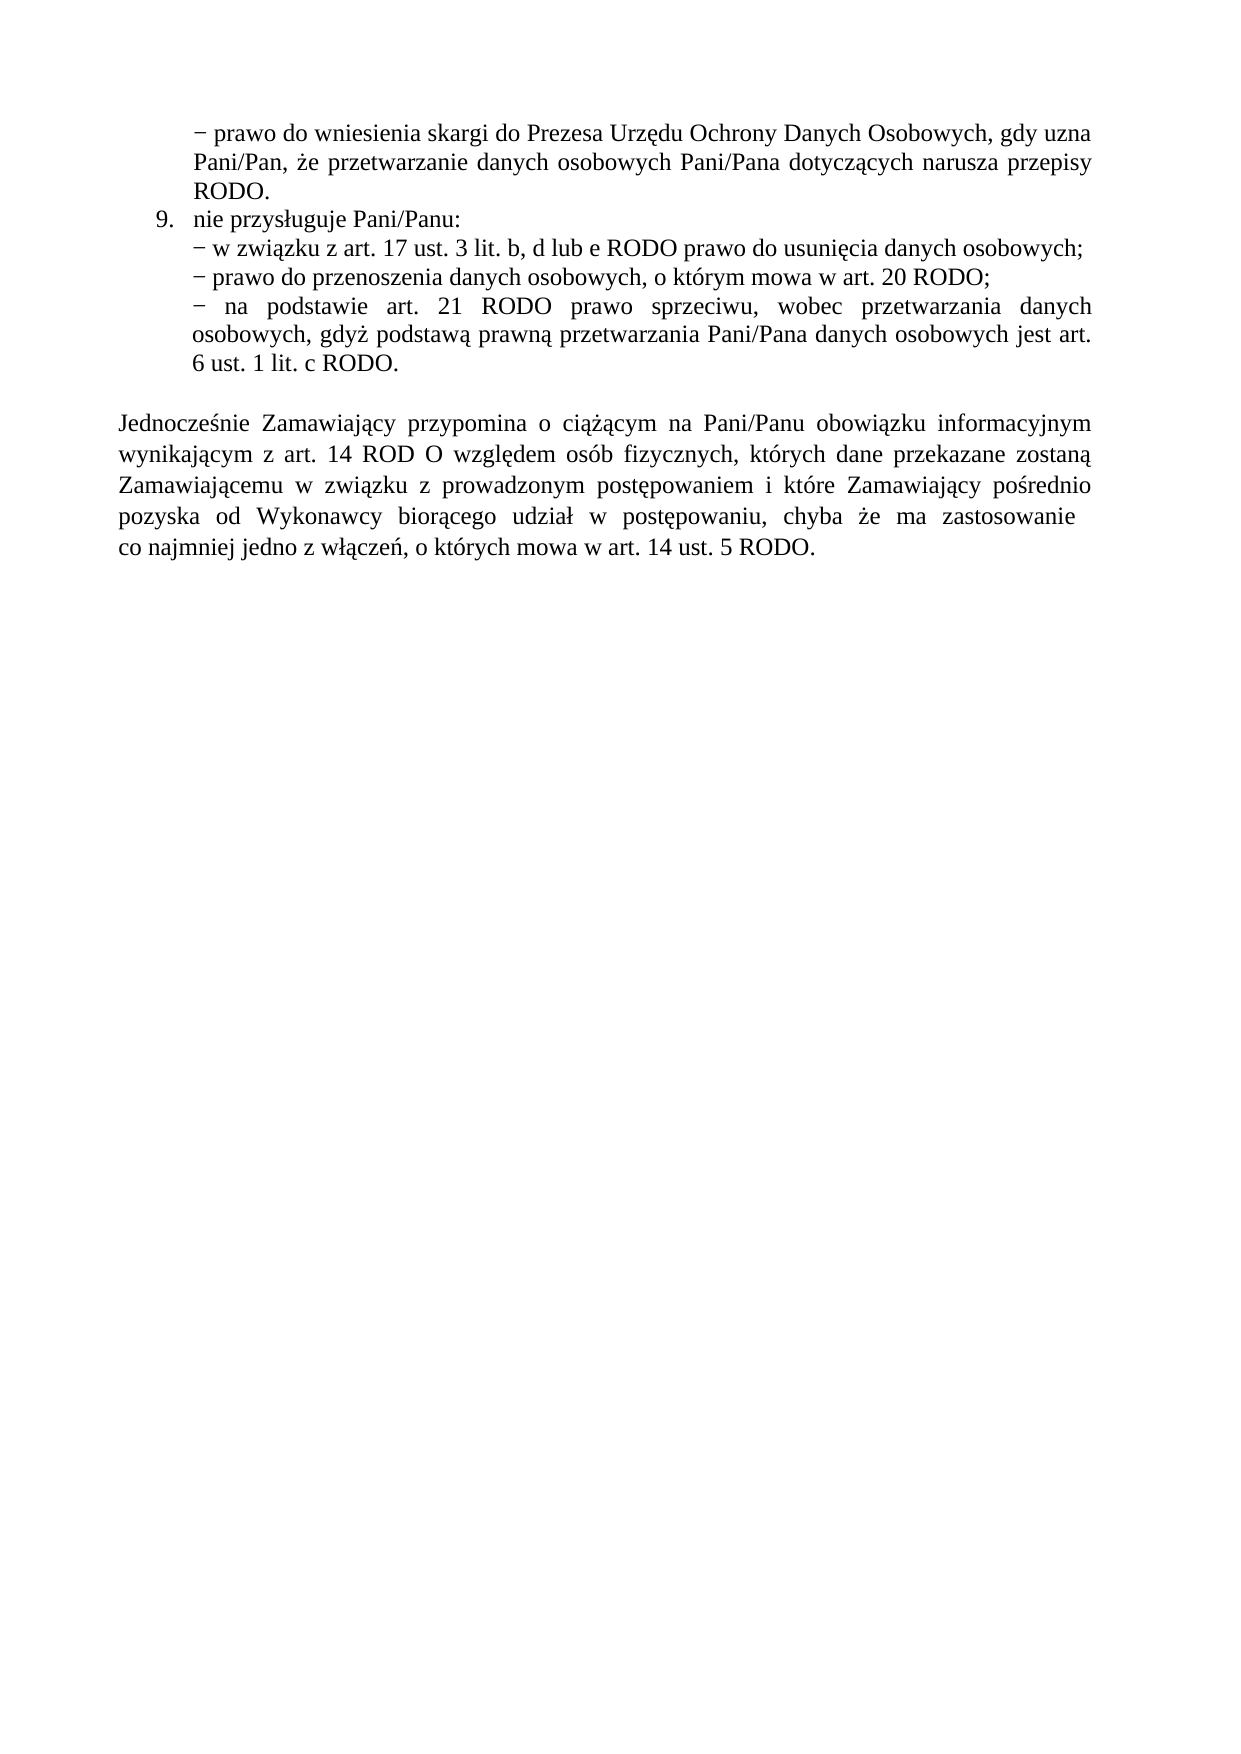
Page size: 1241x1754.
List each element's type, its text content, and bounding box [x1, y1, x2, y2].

list − prawo do wniesienia skargi do Prezesa Urzędu Ochrony Danych Osobowych, gdy uzna Pani/Pan, że przetwarzanie danych osobowych Pani/Pana dotyczących narusza przepisy RODO. [193, 118, 1093, 204]
list nie przysługuje Pani/Panu: [156, 204, 1093, 233]
text − na podstawie art. 21 RODO prawo sprzeciwu, wobec przetwarzania danych osobowych, gdyż podstawą prawną przetwarzania Pani/Pana danych osobowych jest art. 6 ust. 1 lit. c RODO. [192, 291, 1093, 377]
text − w związku z art. 17 ust. 3 lit. b, d lub e RODO prawo do usunięcia danych osobowych; [103, 233, 1093, 262]
text − prawo do przenoszenia danych osobowych, o którym mowa w art. 20 RODO; [103, 262, 1093, 291]
text Jednocześnie Zamawiający przypomina o ciążącym na Pani/Panu obowiązku informacyjnym wynikającym z art. 14 ROD O względem osób fizycznych, których dane przekazane zostaną Zamawiającemu w związku z prowadzonym postępowaniem i które Zamawiający pośrednio pozyska od Wykonawcy biorącego udział w postępowaniu, chyba że ma zastosowanie co najmniej jedno z włączeń, o których mowa w art. 14 ust. 5 RODO. [118, 408, 1093, 561]
